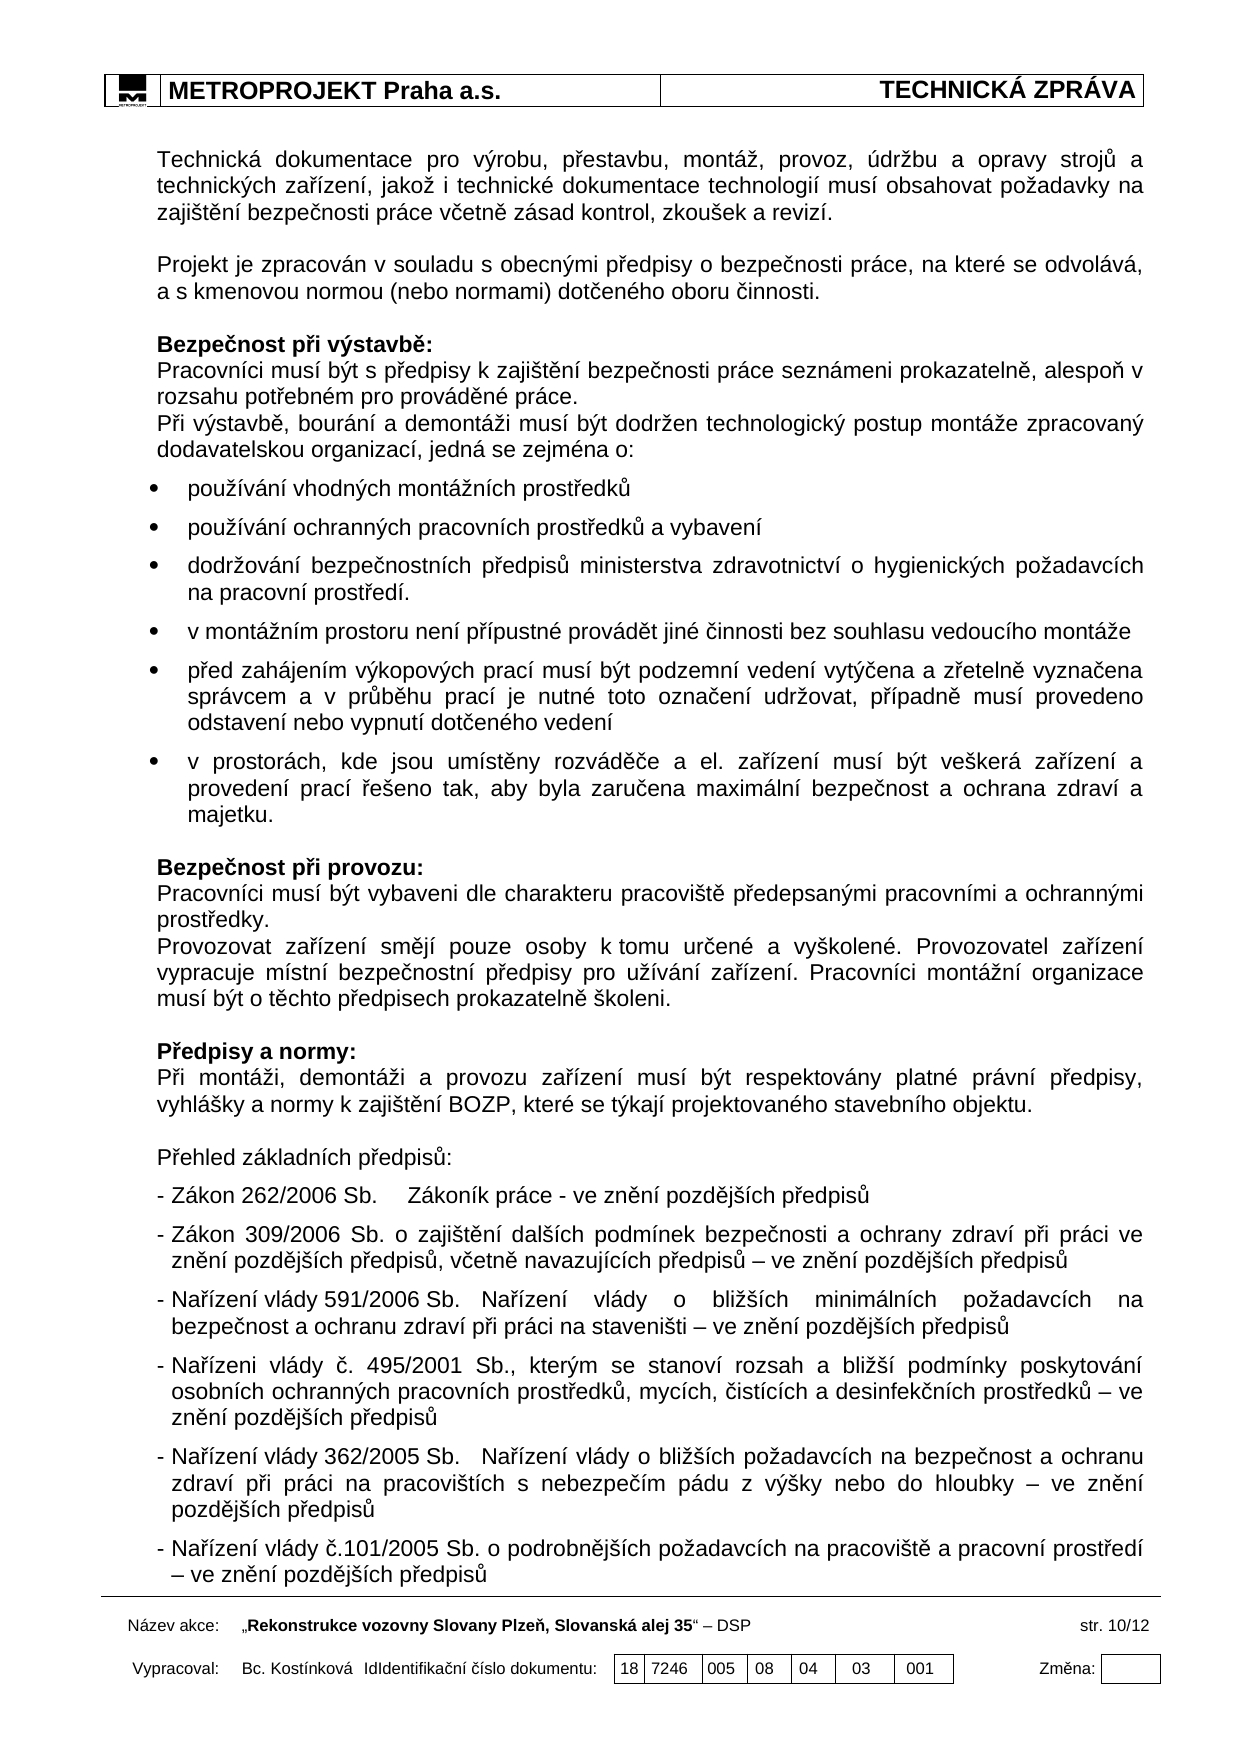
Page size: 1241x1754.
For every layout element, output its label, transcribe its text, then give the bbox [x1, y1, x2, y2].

text Pracovníci musí být vybaveni dle charakteru pracoviště předepsanými pracovními a ochrannými prostředky. [157, 880, 1144, 933]
list používání ochranných pracovních prostředků a vybavení [150, 514, 1144, 540]
list Nařízeni vlády č. 495/2001 Sb., kterým se stanoví rozsah a bližší podmínky poskytování osobních ochranných pracovních prostředků, mycích, čistících a desinfekčních prostředků – ve znění pozdějších předpisů [157, 1352, 1144, 1431]
text Při výstavbě, bourání a demontáži musí být dodržen technologický postup montáže zpracovaný dodavatelskou organizací, jedná se zejména o: [157, 409, 1144, 462]
list v montážním prostoru není přípustné provádět jiné činnosti bez souhlasu vedoucího montáže [150, 618, 1144, 644]
list Nařízení vlády 591/2006 Sb. Nařízení vlády o bližších minimálních požadavcích na bezpečnost a ochranu zdraví při práci na staveništi – ve znění pozdějších předpisů [157, 1286, 1144, 1339]
text Technická dokumentace pro výrobu, přestavbu, montáž, provoz, údržbu a opravy strojů a technických zařízení, jakož i technické dokumentace technologií musí obsahovat požadavky na zajištění bezpečnosti práce včetně zásad kontrol, zkoušek a revizí. [157, 146, 1144, 225]
list Nařízení vlády č.101/2005 Sb. o podrobnějších požadavcích na pracoviště a pracovní prostředí – ve znění pozdějších předpisů [157, 1535, 1144, 1587]
list Zákon 262/2006 Sb. Zákoník práce - ve znění pozdějších předpisů [157, 1182, 1144, 1209]
text Pracovníci musí být s předpisy k zajištění bezpečnosti práce seznámeni prokazatelně, alespoň v rozsahu potřebném pro prováděné práce. [157, 357, 1144, 409]
text Bezpečnost při provozu: [157, 853, 1144, 880]
list v prostorách, kde jsou umístěny rozváděče a el. zařízení musí být veškerá zařízení a provedení prací řešeno tak, aby byla zaručena maximální bezpečnost a ochrana zdraví a majetku. [150, 748, 1144, 827]
list dodržování bezpečnostních předpisů ministerstva zdravotnictví o hygienických požadavcích na pracovní prostředí. [150, 552, 1144, 605]
picture [118, 75, 147, 107]
text Provozovat zařízení smějí pouze osoby k tomu určené a vyškolené. Provozovatel zařízení vypracuje místní bezpečnostní předpisy pro užívání zařízení. Pracovníci montážní organizace musí být o těchto předpisech prokazatelně školeni. [157, 933, 1144, 1012]
text Při montáži, demontáži a provozu zařízení musí být respektovány platné právní předpisy, vyhlášky a normy k zajištění BOZP, které se týkají projektovaného stavebního objektu. [157, 1064, 1144, 1117]
list Nařízení vlády 362/2005 Sb. Nařízení vlády o bližších požadavcích na bezpečnost a ochranu zdraví při práci na pracovištích s nebezpečím pádu z výšky nebo do hloubky – ve znění pozdějších předpisů [157, 1443, 1144, 1522]
text Přehled základních předpisů: [157, 1143, 1144, 1170]
list před zahájením výkopových prací musí být podzemní vedení vytýčena a zřetelně vyznačena správcem a v průběhu prací je nutné toto označení udržovat, případně musí provedeno odstavení nebo vypnutí dotčeného vedení [150, 657, 1144, 736]
text Projekt je zpracován v souladu s obecnými předpisy o bezpečnosti práce, na které se odvolává, a s kmenovou normou (nebo normami) dotčeného oboru činnosti. [157, 251, 1144, 304]
text Bezpečnost při výstavbě: [157, 331, 1144, 357]
text Předpisy a normy: [157, 1038, 1144, 1064]
list používání vhodných montážních prostředků [150, 475, 1144, 501]
list Zákon 309/2006 Sb. o zajištění dalších podmínek bezpečnosti a ochrany zdraví při práci ve znění pozdějších předpisů, včetně navazujících předpisů – ve znění pozdějších předpisů [157, 1221, 1144, 1274]
